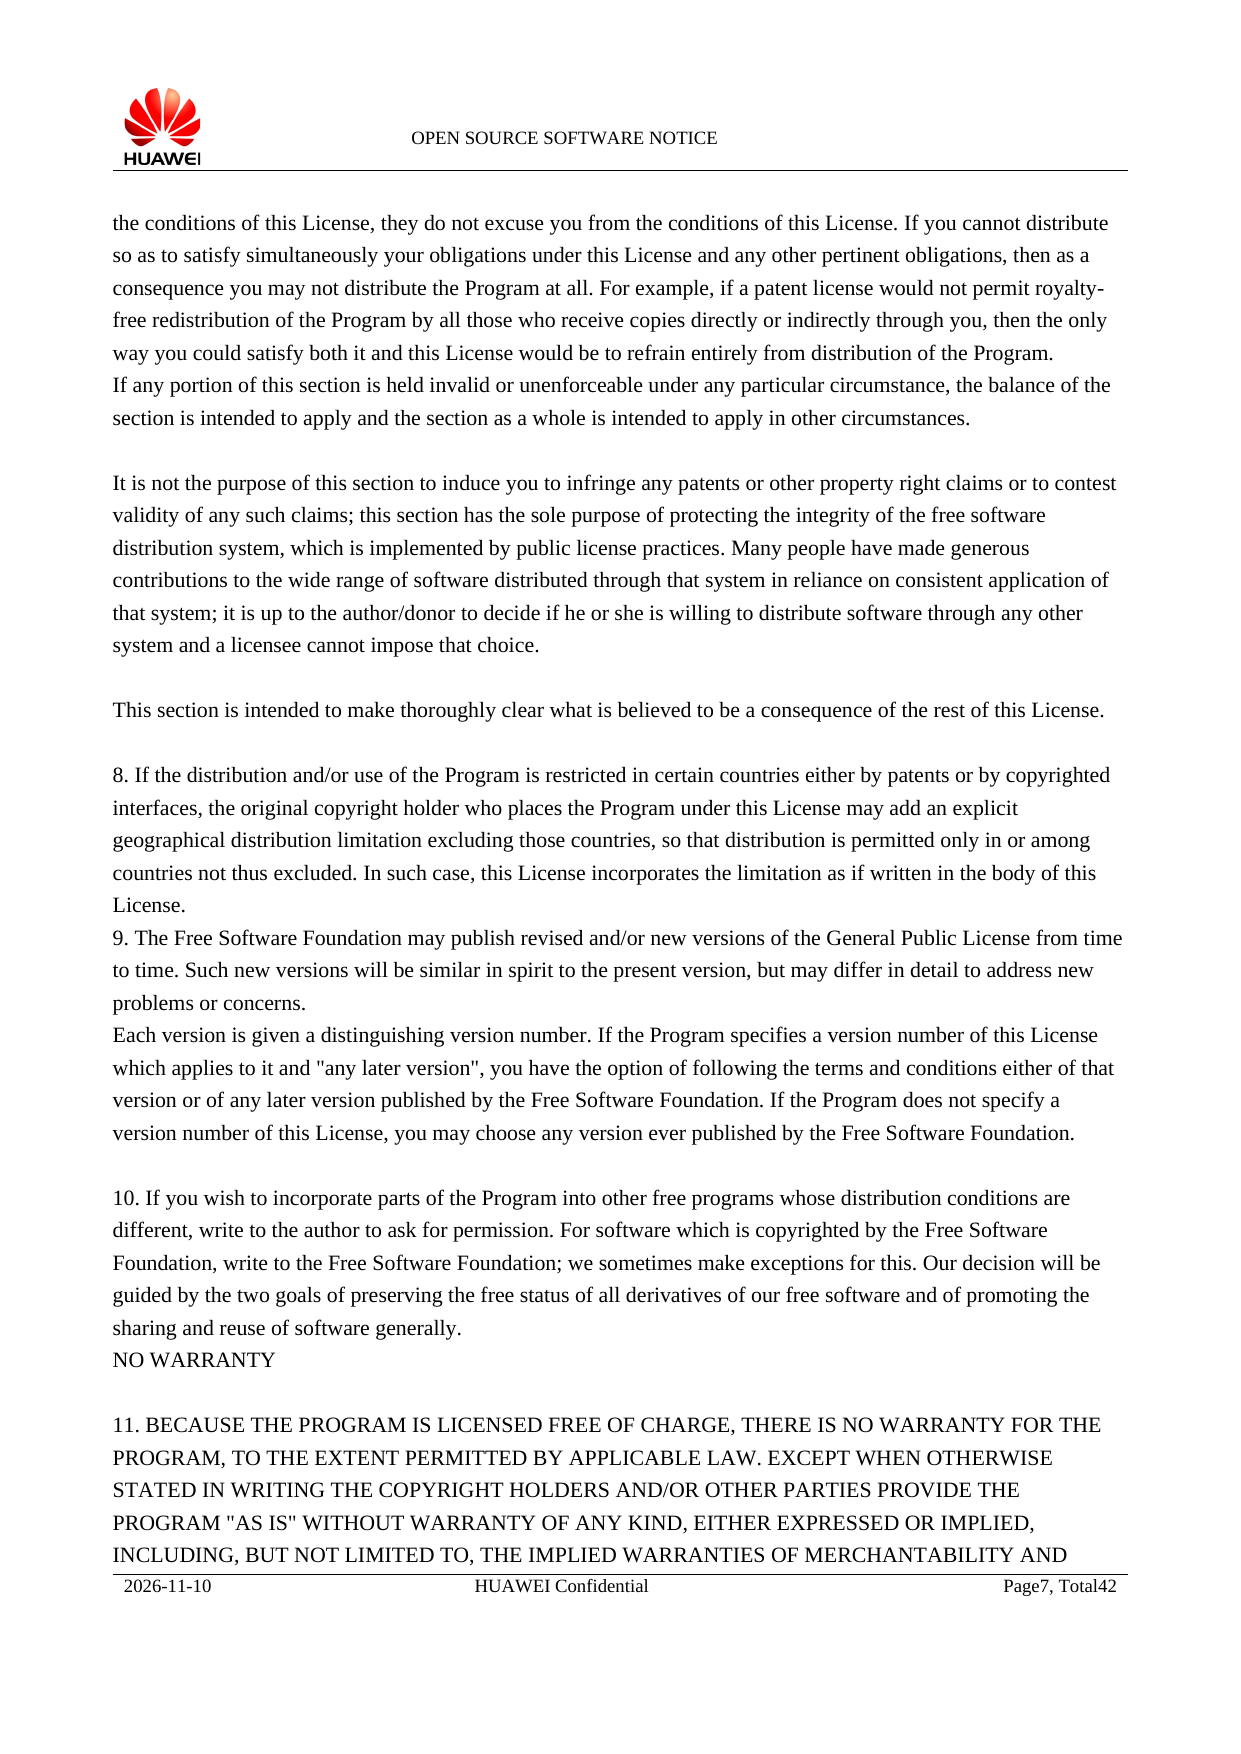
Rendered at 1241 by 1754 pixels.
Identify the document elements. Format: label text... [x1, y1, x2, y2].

picture [124, 88, 201, 165]
